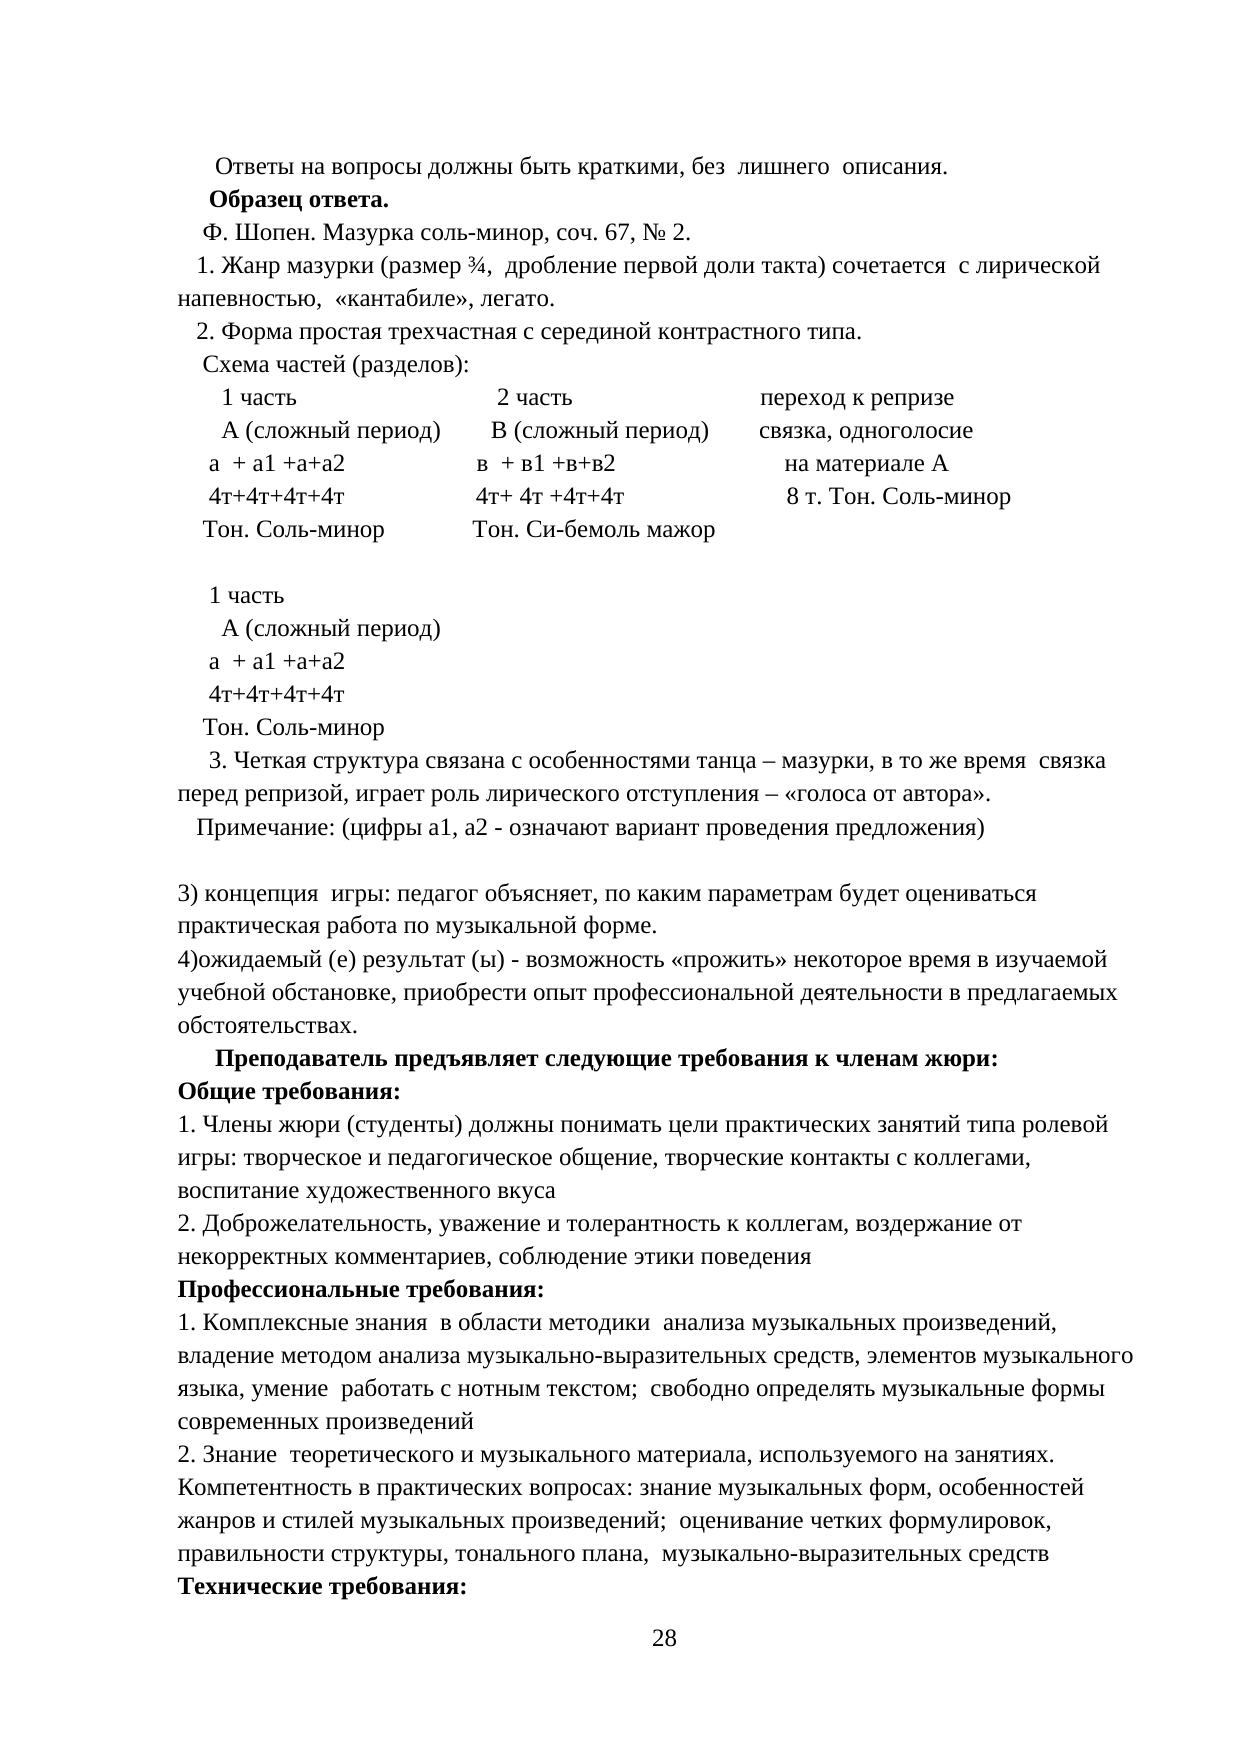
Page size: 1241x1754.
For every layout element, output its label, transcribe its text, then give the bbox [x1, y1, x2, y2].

text 1. Комплексные знания в области методики анализа музыкальных произведений, владение методом анализа музыкально-выразительных средств, элементов музыкального языка, умение работать с нотным текстом; свободно определять музыкальные формы современных произведений [177, 1307, 1152, 1435]
text Общие требования: [177, 1076, 1152, 1104]
text 3. Четкая структура связана с особенностями танца – мазурки, в то же время связка перед репризой, играет роль лирического отступления – «голоса от автора». [177, 746, 1152, 807]
text а + а1 +а+а2 [177, 646, 1152, 675]
text 4т+4т+4т+4т [177, 679, 1152, 708]
text 2. Форма простая трехчастная с серединой контрастного типа. [177, 316, 1152, 345]
text А (сложный период) [177, 613, 1152, 642]
text Ответы на вопросы должны быть краткими, без лишнего описания. [215, 151, 1152, 180]
text 1. Члены жюри (студенты) должны понимать цели практических занятий типа ролевой игры: творческое и педагогическое общение, творческие контакты с коллегами, воспитание художественного вкуса [177, 1109, 1152, 1203]
text 4)ожидаемый (е) результат (ы) - возможность «прожить» некоторое время в изучаемой учебной обстановке, приобрести опыт профессиональной деятельности в предлагаемых обстоятельствах. [177, 944, 1152, 1038]
text Ф. Шопен. Мазурка соль-минор, соч. 67, № 2. [177, 217, 1152, 246]
text Технические требования: [177, 1571, 1152, 1600]
text Тон. Соль-минор [177, 712, 1152, 741]
text Преподаватель предъявляет следующие требования к членам жюри: [177, 1043, 1152, 1071]
text 1. Жанр мазурки (размер ¾, дробление первой доли такта) сочетается с лирической напевностью, «кантабиле», легато. [177, 250, 1152, 312]
text 4т+4т+4т+4т 4т+ 4т +4т+4т 8 т. Тон. Соль-минор [177, 481, 1152, 510]
text 1 часть [177, 580, 1152, 609]
text Профессиональные требования: [177, 1274, 1152, 1303]
text Тон. Соль-минор Тон. Си-бемоль мажор [177, 514, 1152, 543]
text 2. Доброжелательность, уважение и толерантность к коллегам, воздержание от некорректных комментариев, соблюдение этики поведения [177, 1208, 1152, 1269]
text А (сложный период) В (сложный период) связка, одноголосие [177, 415, 1152, 444]
text Образец ответа. [177, 184, 1152, 213]
text Примечание: (цифры а1, а2 - означают вариант проведения предложения) [177, 812, 1152, 840]
text а + а1 +а+а2 в + в1 +в+в2 на материале А [177, 448, 1152, 477]
text 2. Знание теоретического и музыкального материала, используемого на занятиях. Компетентность в практических вопросах: знание музыкальных форм, особенностей жанров и стилей музыкальных произведений; оценивание четких формулировок, правильности структуры, тонального плана, музыкально-выразительных средств [177, 1439, 1152, 1567]
text 1 часть 2 часть переход к репризе [177, 382, 1152, 411]
text 3) концепция игры: педагог объясняет, по каким параметрам будет оцениваться практическая работа по музыкальной форме. [177, 878, 1152, 939]
text Схема частей (разделов): [177, 349, 1152, 378]
